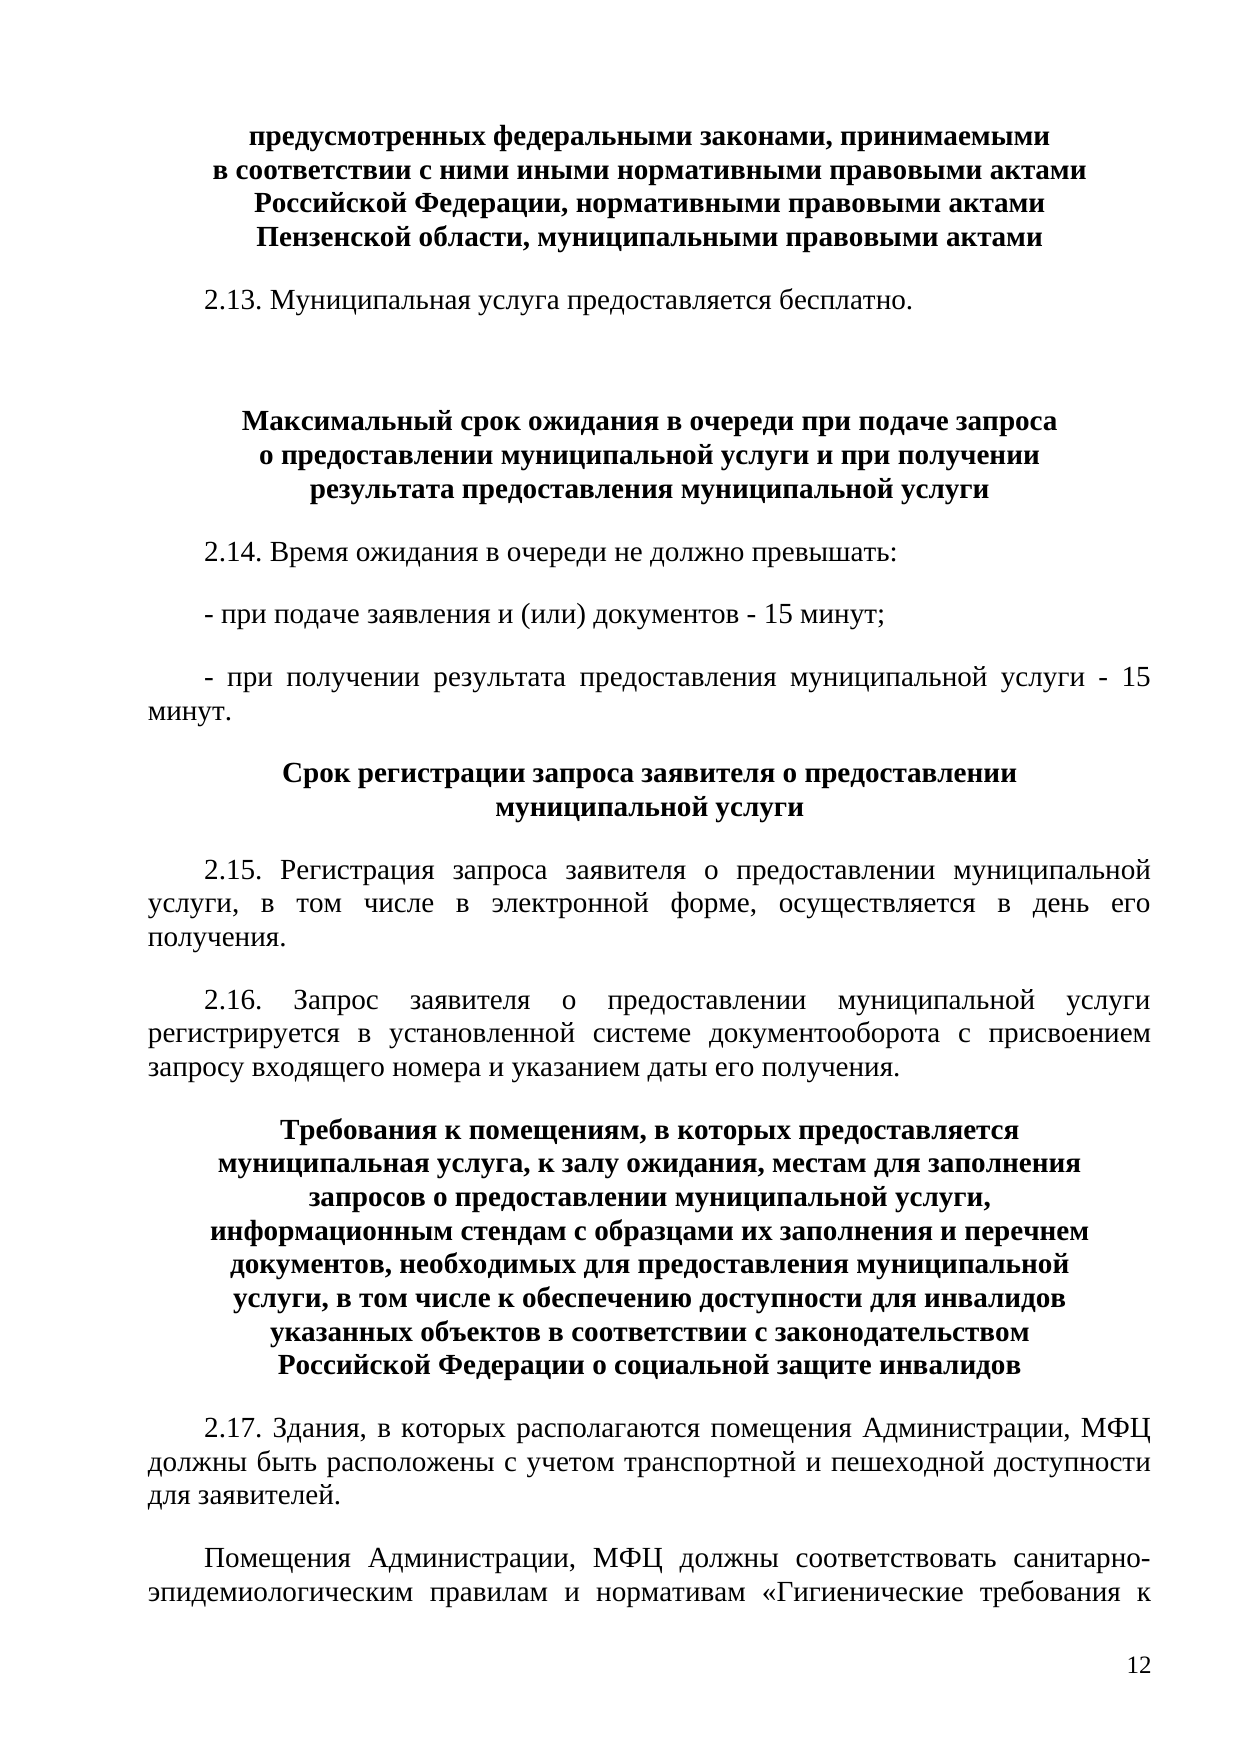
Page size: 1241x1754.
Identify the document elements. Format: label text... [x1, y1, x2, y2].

text информационным стендам с образцами их заполнения и перечнем [148, 1213, 1152, 1246]
text Российской Федерации, нормативными правовыми актами [148, 185, 1152, 219]
text Требования к помещениям, в которых предоставляется [148, 1112, 1152, 1145]
text 2.13. Муниципальная услуга предоставляется бесплатно. [148, 282, 1152, 316]
text Срок регистрации запроса заявителя о предоставлении [148, 756, 1152, 789]
text предусмотренных федеральными законами, принимаемыми [148, 118, 1152, 152]
text услуги, в том числе к обеспечению доступности для инвалидов [148, 1280, 1152, 1314]
text 2.17. Здания, в которых располагаются помещения Администрации, МФЦ должны быть расположены с учетом транспортной и пешеходной доступности для заявителей. [148, 1410, 1152, 1511]
text документов, необходимых для предоставления муниципальной [148, 1246, 1152, 1280]
text результата предоставления муниципальной услуги [148, 471, 1152, 504]
text 2.15. Регистрация запроса заявителя о предоставлении муниципальной услуги, в том числе в электронной форме, осуществляется в день его получения. [148, 852, 1152, 953]
text 2.16. Запрос заявителя о предоставлении муниципальной услуги регистрируется в установленной системе документооборота с присвоением запросу входящего номера и указанием даты его получения. [148, 982, 1152, 1082]
text муниципальная услуга, к залу ожидания, местам для заполнения [148, 1146, 1152, 1179]
text указанных объектов в соответствии с законодательством [148, 1314, 1152, 1347]
text запросов о предоставлении муниципальной услуги, [148, 1179, 1152, 1213]
text муниципальной услуги [148, 789, 1152, 823]
text Пензенской области, муниципальными правовыми актами [148, 219, 1152, 253]
text 2.14. Время ожидания в очереди не должно превышать: [148, 534, 1152, 567]
text о предоставлении муниципальной услуги и при получении [148, 437, 1152, 471]
text в соответствии с ними иными нормативными правовыми актами [148, 152, 1152, 185]
text Максимальный срок ожидания в очереди при подаче запроса [148, 403, 1152, 437]
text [148, 1540, 1152, 1607]
text - при подаче заявления и (или) документов - 15 минут; [148, 596, 1152, 630]
text - при получении результата предоставления муниципальной услуги - 15 минут. [148, 659, 1152, 726]
text Российской Федерации о социальной защите инвалидов [148, 1347, 1152, 1381]
